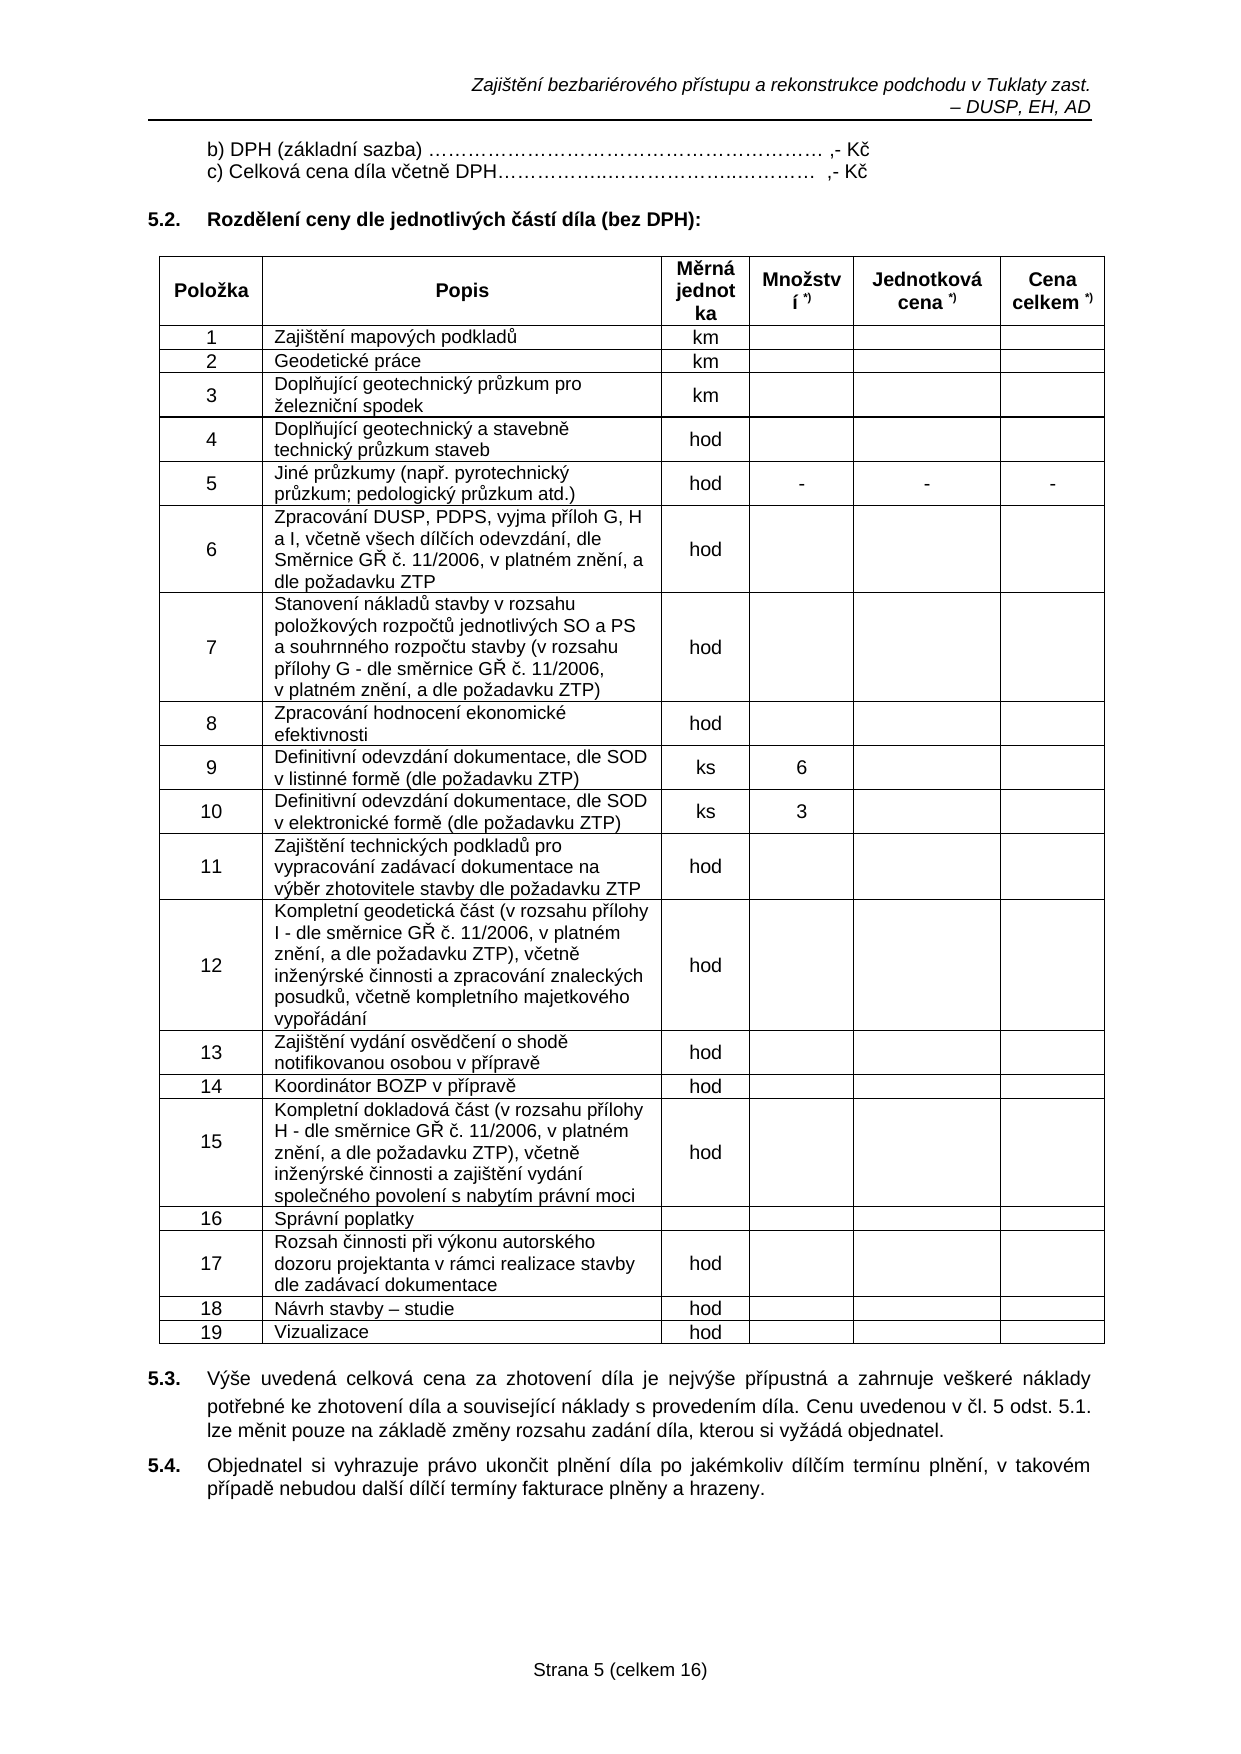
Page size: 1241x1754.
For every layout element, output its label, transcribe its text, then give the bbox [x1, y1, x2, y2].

table_cell [1001, 900, 1104, 1029]
table_cell 16 [160, 1207, 262, 1230]
table_header Jednotková cena *) [854, 257, 1000, 325]
table_cell [854, 790, 1000, 833]
table_cell ks [662, 790, 749, 833]
table_cell 3 [160, 373, 262, 416]
table_cell [854, 1297, 1000, 1319]
table_cell 9 [160, 746, 262, 789]
table_cell hod [662, 1297, 749, 1319]
table_cell Doplňující geotechnický průzkum pro železniční spodek [263, 373, 661, 416]
text b) DPH (základní sazba) …………………………………………………… ,- Kč [148, 137, 1092, 160]
table_cell [854, 900, 1000, 1029]
table_cell - [750, 462, 853, 505]
table_cell hod [662, 1099, 749, 1206]
table_cell [854, 506, 1000, 592]
table_cell 7 [160, 593, 262, 701]
table_cell [750, 1099, 853, 1206]
table_cell [854, 746, 1000, 789]
table_cell [854, 1207, 1000, 1230]
table_cell Vizualizace [263, 1321, 661, 1343]
table_cell [1001, 790, 1104, 833]
table_cell [750, 900, 853, 1029]
table_cell 10 [160, 790, 262, 833]
table_cell [750, 1231, 853, 1296]
table_cell [1001, 506, 1104, 592]
table_cell [854, 593, 1000, 701]
table_cell 13 [160, 1031, 262, 1074]
table_cell hod [662, 418, 749, 461]
table_cell [1001, 834, 1104, 899]
table_header Položka [160, 257, 262, 325]
table_cell 6 [750, 746, 853, 789]
table_cell [854, 834, 1000, 899]
table_cell Zajištění vydání osvědčení o shodě notifikovanou osobou v přípravě [263, 1031, 661, 1074]
table_cell [1001, 593, 1104, 701]
table_cell 11 [160, 834, 262, 899]
table_cell Kompletní geodetická část (v rozsahu přílohy I - dle směrnice GŘ č. 11/2006, v platném znění, a dle požadavku ZTP), včetně inženýrské činnosti a zpracování znaleckých posudků, včetně kompletního majetkového vypořádání [263, 900, 661, 1029]
table_cell Návrh stavby – studie [263, 1297, 661, 1319]
table_cell hod [662, 900, 749, 1029]
text 5.2. Rozdělení ceny dle jednotlivých částí díla (bez DPH): [148, 208, 1092, 231]
table_cell [750, 834, 853, 899]
table_cell hod [662, 506, 749, 592]
table_cell 3 [750, 790, 853, 833]
table_cell [854, 1075, 1000, 1097]
table_cell [750, 1297, 853, 1319]
table_cell Geodetické práce [263, 350, 661, 372]
table_cell [750, 418, 853, 461]
table_cell hod [662, 462, 749, 505]
table_cell [1001, 1231, 1104, 1296]
table_cell [1001, 1075, 1104, 1097]
table_header Množství *) [750, 257, 853, 325]
table_cell 1 [160, 326, 262, 348]
table_cell - [1001, 462, 1104, 505]
text 5.4. Objednatel si vyhrazuje právo ukončit plnění díla po jakémkoliv dílčím termínu plnění, v takovém případě nebudou další dílčí termíny fakturace plněny a hrazeny. [148, 1454, 1092, 1499]
table_cell [1001, 1031, 1104, 1074]
table_cell [750, 506, 853, 592]
table_cell 6 [160, 506, 262, 592]
table_cell Jiné průzkumy (např. pyrotechnický průzkum; pedologický průzkum atd.) [263, 462, 661, 505]
table_cell [1001, 1297, 1104, 1319]
table_cell [854, 1321, 1000, 1343]
table_cell Zajištění technických podkladů pro vypracování zadávací dokumentace na výběr zhotovitele stavby dle požadavku ZTP [263, 834, 661, 899]
table_cell [854, 350, 1000, 372]
table_cell [750, 1075, 853, 1097]
table_cell km [662, 350, 749, 372]
table_cell hod [662, 1231, 749, 1296]
table_cell [662, 1207, 749, 1230]
table_cell [750, 702, 853, 745]
table_cell [854, 702, 1000, 745]
table_cell Zpracování DUSP, PDPS, vyjma příloh G, H a I, včetně všech dílčích odevzdání, dle Směrnice GŘ č. 11/2006, v platném znění, a dle požadavku ZTP [263, 506, 661, 592]
table_header Cena celkem *) [1001, 257, 1104, 325]
table_header Popis [263, 257, 661, 325]
text 5.3. Výše uvedená celková cena za zhotovení díla je nejvýše přípustná a zahrnuje veškeré náklady potřebné ke zhotovení díla a související náklady s provedením díla. Cenu uvedenou v čl. 5 odst. 5.1. lze měnit pouze na základě změny rozsahu zadání díla, kterou si vyžádá objednatel. [148, 1367, 1092, 1441]
table_cell Koordinátor BOZP v přípravě [263, 1075, 661, 1097]
table_cell Kompletní dokladová část (v rozsahu přílohy H - dle směrnice GŘ č. 11/2006, v platném znění, a dle požadavku ZTP), včetně inženýrské činnosti a zajištění vydání společného povolení s nabytím právní moci [263, 1099, 661, 1206]
table_cell [1001, 1207, 1104, 1230]
table_cell Správní poplatky [263, 1207, 661, 1230]
table_cell 5 [160, 462, 262, 505]
table_header Měrná jednotka [662, 257, 749, 325]
table_cell 19 [160, 1321, 262, 1343]
table_cell [854, 1231, 1000, 1296]
table_cell 2 [160, 350, 262, 372]
table_cell [1001, 350, 1104, 372]
table_cell Doplňující geotechnický a stavebně technický průzkum staveb [263, 418, 661, 461]
table_cell Definitivní odevzdání dokumentace, dle SOD v elektronické formě (dle požadavku ZTP) [263, 790, 661, 833]
table_cell Zajištění mapových podkladů [263, 326, 661, 348]
table_cell [750, 350, 853, 372]
table_cell [1001, 702, 1104, 745]
table_cell hod [662, 1031, 749, 1074]
table_cell km [662, 326, 749, 348]
table_cell 12 [160, 900, 262, 1029]
text c) Celková cena díla včetně DPH……………..………………..………… ,- Kč [148, 160, 1092, 183]
table_cell Stanovení nákladů stavby v rozsahu položkových rozpočtů jednotlivých SO a PS a souhrnného rozpočtu stavby (v rozsahu přílohy G - dle směrnice GŘ č. 11/2006, v platném znění, a dle požadavku ZTP) [263, 593, 661, 701]
table_cell 8 [160, 702, 262, 745]
table_cell km [662, 373, 749, 416]
table_cell [750, 1031, 853, 1074]
table_cell [1001, 418, 1104, 461]
table_cell 14 [160, 1075, 262, 1097]
table_cell [750, 326, 853, 348]
table_cell [1001, 373, 1104, 416]
table_cell hod [662, 593, 749, 701]
table_cell 17 [160, 1231, 262, 1296]
table_cell hod [662, 1321, 749, 1343]
table_cell [1001, 1321, 1104, 1343]
table_cell - [854, 462, 1000, 505]
table_cell Zpracování hodnocení ekonomické efektivnosti [263, 702, 661, 745]
table_cell Rozsah činnosti při výkonu autorského dozoru projektanta v rámci realizace stavby dle zadávací dokumentace [263, 1231, 661, 1296]
table_cell hod [662, 834, 749, 899]
table_cell [854, 1031, 1000, 1074]
table_cell [854, 418, 1000, 461]
table_cell [1001, 1099, 1104, 1206]
table_cell hod [662, 702, 749, 745]
table_cell [854, 326, 1000, 348]
table_cell [750, 373, 853, 416]
table_cell [750, 1207, 853, 1230]
table_cell [854, 1099, 1000, 1206]
table_cell ks [662, 746, 749, 789]
table_cell Definitivní odevzdání dokumentace, dle SOD v listinné formě (dle požadavku ZTP) [263, 746, 661, 789]
table_cell [750, 593, 853, 701]
table_cell [750, 1321, 853, 1343]
table_cell 4 [160, 418, 262, 461]
table_cell hod [662, 1075, 749, 1097]
table_cell [854, 373, 1000, 416]
table_cell 18 [160, 1297, 262, 1319]
table_cell [1001, 746, 1104, 789]
table_cell 15 [160, 1099, 262, 1206]
table_cell [1001, 326, 1104, 348]
